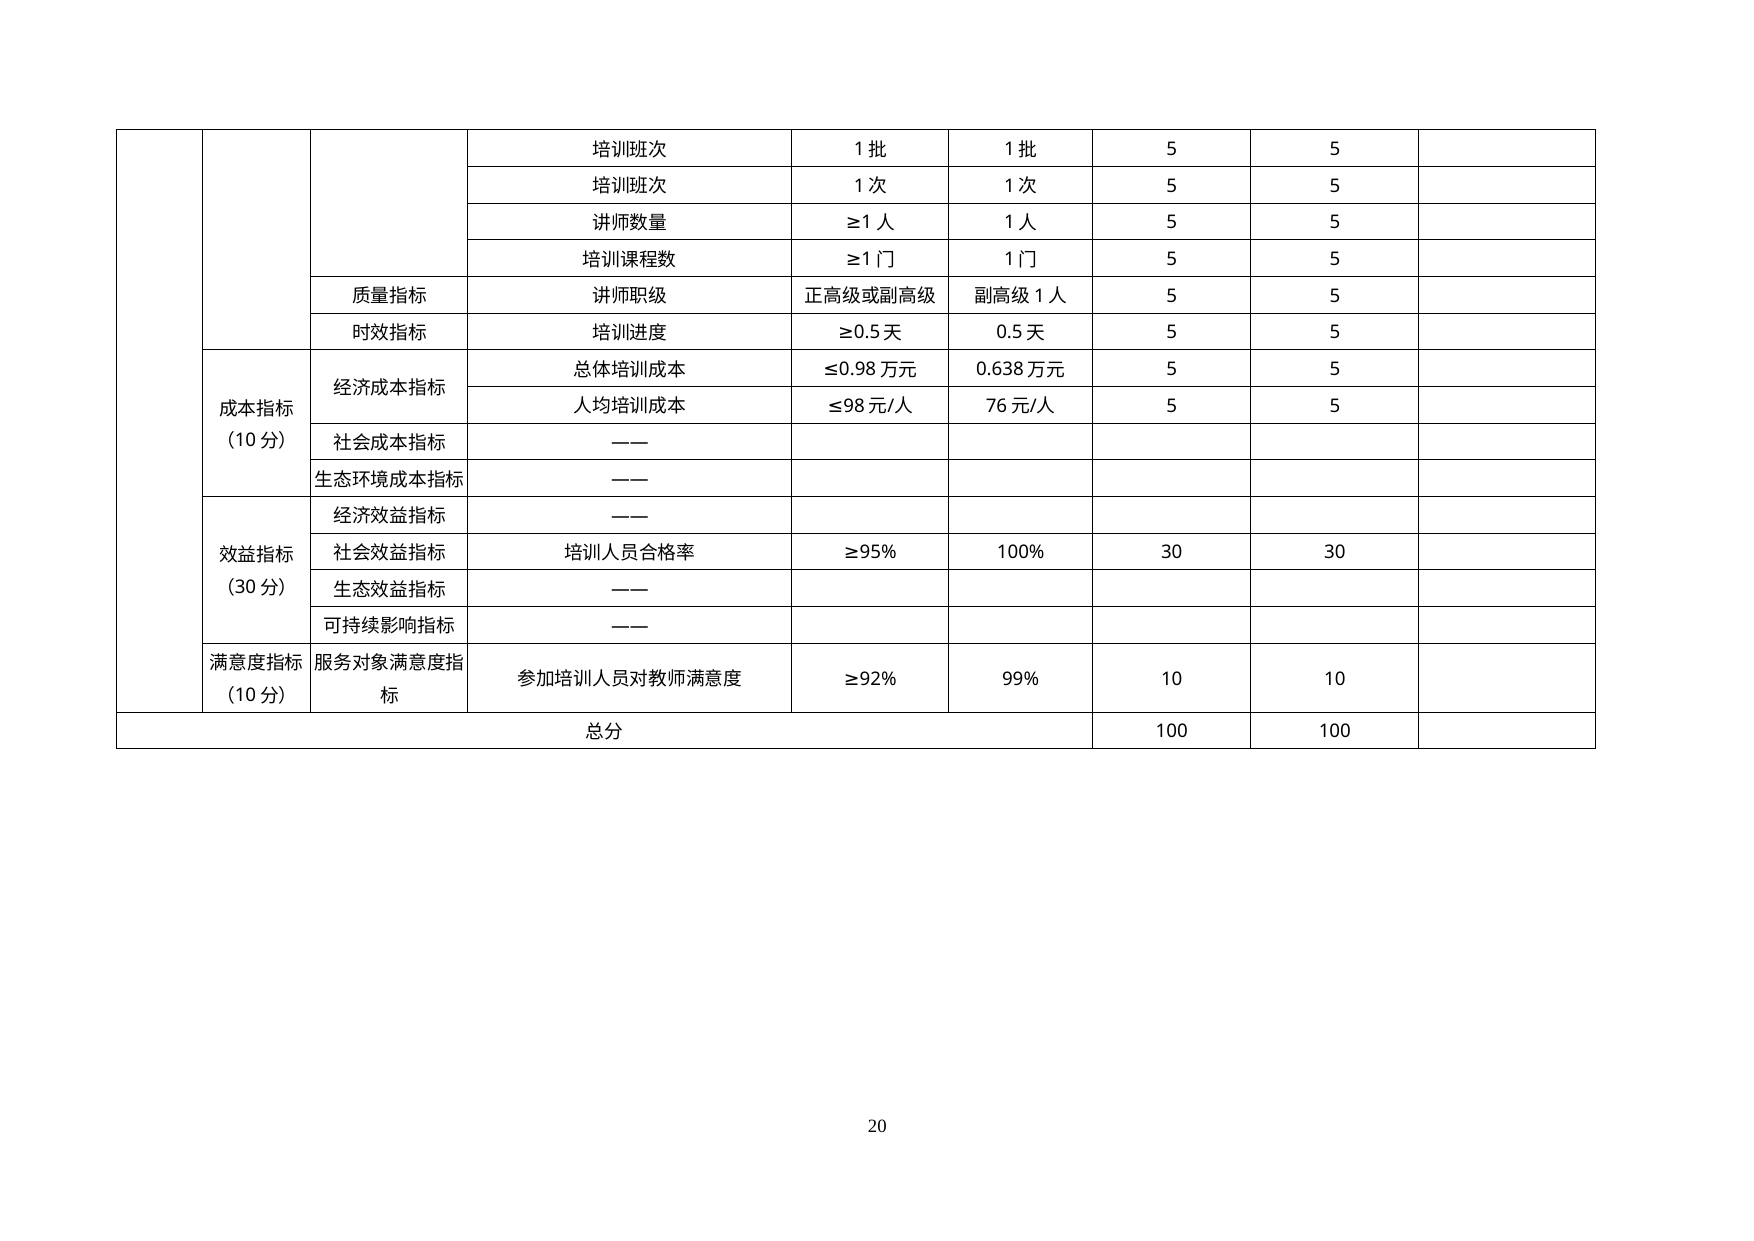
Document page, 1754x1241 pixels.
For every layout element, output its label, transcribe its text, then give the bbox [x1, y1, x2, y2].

table_cell 培训课程数 [468, 240, 791, 276]
table_cell 5 [1093, 167, 1250, 202]
table_cell 5 [1251, 350, 1418, 386]
table_cell [1093, 460, 1250, 496]
table_cell 5 [1251, 204, 1418, 239]
table_cell [1419, 240, 1595, 276]
table_cell [1419, 534, 1595, 569]
table_cell 副高级1人 [949, 277, 1092, 312]
table_cell [1419, 460, 1595, 496]
table_cell [792, 424, 948, 459]
table_cell [1419, 387, 1595, 422]
table_cell 质量指标 [311, 277, 467, 312]
table_cell 社会成本指标 [311, 424, 467, 459]
table_cell [1251, 424, 1418, 459]
table_cell 可持续影响指标 [311, 607, 467, 642]
table_cell [1251, 607, 1418, 642]
table_cell ≤98元/人 [792, 387, 948, 422]
table_cell 培训班次 [468, 167, 791, 202]
table_cell 1次 [792, 167, 948, 202]
table_cell [1093, 497, 1250, 532]
table_cell 5 [1093, 387, 1250, 422]
table_cell [792, 497, 948, 532]
table_cell 5 [1093, 277, 1250, 312]
table_cell 5 [1251, 387, 1418, 422]
table_cell [1419, 314, 1595, 349]
table_cell [1419, 424, 1595, 459]
table_cell 5 [1251, 314, 1418, 349]
table_cell [1419, 204, 1595, 239]
table_cell [1419, 497, 1595, 532]
table_cell [1419, 130, 1595, 166]
table_cell 5 [1251, 130, 1418, 166]
table_cell 讲师数量 [468, 204, 791, 239]
table_cell 经济成本指标 [311, 350, 467, 422]
table_cell 正高级或副高级 [792, 277, 948, 312]
table_cell 5 [1093, 240, 1250, 276]
table_cell 10 [1093, 644, 1250, 712]
table_cell [792, 607, 948, 642]
table_cell [1251, 570, 1418, 606]
table_cell 生态效益指标 [311, 570, 467, 606]
table_cell [792, 570, 948, 606]
table_cell [949, 460, 1092, 496]
table_cell [1093, 570, 1250, 606]
table_cell ≥0.5天 [792, 314, 948, 349]
table_cell 5 [1093, 130, 1250, 166]
table_cell [1419, 713, 1595, 748]
table_cell 效益指标（30分） [203, 497, 310, 642]
table_cell 0.638万元 [949, 350, 1092, 386]
table_cell [1093, 607, 1250, 642]
table_cell —— [468, 570, 791, 606]
table_cell 99% [949, 644, 1092, 712]
table_cell 30 [1251, 534, 1418, 569]
table_cell [1419, 607, 1595, 642]
table_cell 参加培训人员对教师满意度 [468, 644, 791, 712]
table_cell [1093, 424, 1250, 459]
table_cell 0.5天 [949, 314, 1092, 349]
table_cell ≤0.98万元 [792, 350, 948, 386]
table_cell [1419, 570, 1595, 606]
table_cell 30 [1093, 534, 1250, 569]
table_cell [792, 460, 948, 496]
table_cell —— [468, 607, 791, 642]
table_cell 成本指标（10分） [203, 350, 310, 496]
table_cell 1门 [949, 240, 1092, 276]
table_cell ≥1门 [792, 240, 948, 276]
table_cell 时效指标 [311, 314, 467, 349]
table_cell ≥92% [792, 644, 948, 712]
table_cell —— [468, 460, 791, 496]
table_cell 100% [949, 534, 1092, 569]
table_cell 5 [1251, 240, 1418, 276]
table_cell 5 [1251, 167, 1418, 202]
table_cell 培训人员合格率 [468, 534, 791, 569]
table_cell ≥1人 [792, 204, 948, 239]
table_cell 经济效益指标 [311, 497, 467, 532]
table_cell 总体培训成本 [468, 350, 791, 386]
table_cell —— [468, 497, 791, 532]
table_cell 5 [1093, 204, 1250, 239]
table_cell 讲师职级 [468, 277, 791, 312]
table_cell 1批 [949, 130, 1092, 166]
table_cell [1419, 167, 1595, 202]
table_cell 人均培训成本 [468, 387, 791, 422]
table_cell [1419, 644, 1595, 712]
table_cell 社会效益指标 [311, 534, 467, 569]
table_cell 5 [1093, 314, 1250, 349]
table_cell 满意度指标（10分） [203, 644, 310, 712]
table_cell [949, 607, 1092, 642]
table_cell 100 [1093, 713, 1250, 748]
table_cell 1批 [792, 130, 948, 166]
table_cell 服务对象满意度指标 [311, 644, 467, 712]
table_cell [1419, 277, 1595, 312]
table_cell 5 [1093, 350, 1250, 386]
table_cell 1次 [949, 167, 1092, 202]
table_cell [1419, 350, 1595, 386]
table_cell ≥95% [792, 534, 948, 569]
table_cell 10 [1251, 644, 1418, 712]
table_cell 培训班次 [468, 130, 791, 166]
table_cell 生态环境成本指标 [311, 460, 467, 496]
table_cell 培训进度 [468, 314, 791, 349]
table_cell 76元/人 [949, 387, 1092, 422]
table_cell [949, 424, 1092, 459]
table_cell 总分 [117, 713, 1092, 748]
table_cell [949, 497, 1092, 532]
table_cell [949, 570, 1092, 606]
table_cell 5 [1251, 277, 1418, 312]
table_cell —— [468, 424, 791, 459]
table_cell [1251, 497, 1418, 532]
table_cell 1人 [949, 204, 1092, 239]
table_cell [1251, 460, 1418, 496]
table_cell 100 [1251, 713, 1418, 748]
